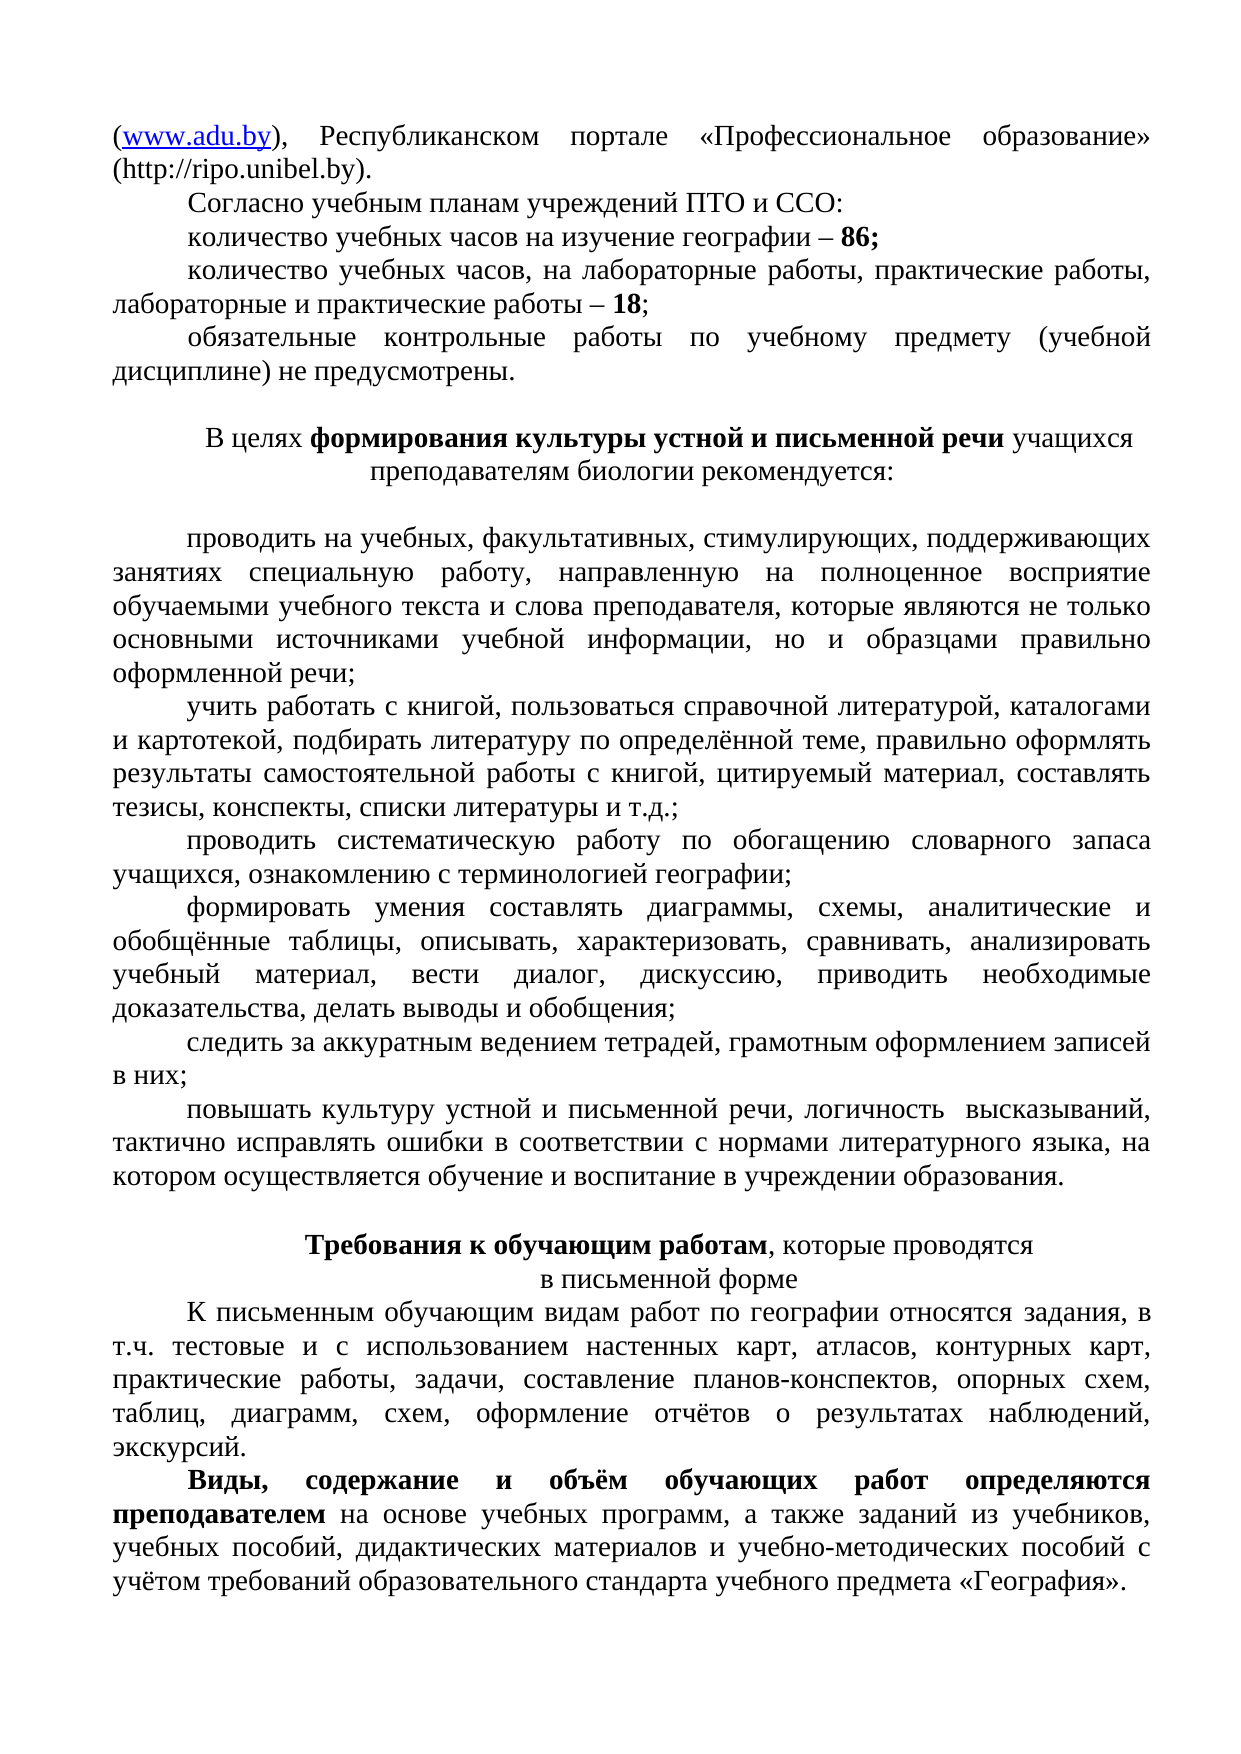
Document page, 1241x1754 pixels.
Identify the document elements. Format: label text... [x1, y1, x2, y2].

text Виды, содержание и объём обучающих работ определяются преподавателем на основе учебных программ, а также заданий из учебников, учебных пособий, дидактических материалов и учебно-методических пособий с учётом требований образовательного стандарта учебного предмета «География». [112, 1462, 1152, 1596]
text проводить систематическую работу по обогащению словарного запаса учащихся, ознакомлению с терминологией географии; [112, 822, 1152, 889]
text в письменной форме [112, 1261, 1152, 1294]
text В целях формирования культуры устной и письменной речи учащихся преподавателям биологии рекомендуется: [112, 420, 1152, 487]
text формировать умения составлять диаграммы, схемы, аналитические и обобщённые таблицы, описывать, характеризовать, сравнивать, анализировать учебный материал, вести диалог, дискуссию, приводить необходимые доказательства, делать выводы и обобщения; [112, 889, 1152, 1024]
text следить за аккуратным ведением тетрадей, грамотным оформлением записей в них; [112, 1024, 1152, 1091]
text повышать культуру устной и письменной речи, логичность высказываний, тактично исправлять ошибки в соответствии с нормами литературного языка, на котором осуществляется обучение и воспитание в учреждении образования. [112, 1091, 1152, 1191]
text учить работать с книгой, пользоваться справочной литературой, каталогами и картотекой, подбирать литературу по определённой теме, правильно оформлять результаты самостоятельной работы с книгой, цитируемый материал, составлять тезисы, конспекты, списки литературы и т.д.; [112, 688, 1152, 822]
text Согласно учебным планам учреждений ПТО и ССО: [112, 185, 1152, 219]
text количество учебных часов на изучение географии – 86; [112, 219, 1152, 252]
text Требования к обучающим работам, которые проводятся [112, 1227, 1152, 1261]
text проводить на учебных, факультативных, стимулирующих, поддерживающих занятиях специальную работу, направленную на полноценное восприятие обучаемыми учебного текста и слова преподавателя, которые являются не только основными источниками учебной информации, но и образцами правильно оформленной речи; [112, 521, 1152, 688]
text обязательные контрольные работы по учебному предмету (учебной дисциплине) не предусмотрены. [112, 319, 1152, 386]
text К письменным обучающим видам работ по географии относятся задания, в т.ч. тестовые и с использованием настенных карт, атласов, контурных карт, практические работы, задачи, составление планов-конспектов, опорных схем, таблиц, диаграмм, схем, оформление отчётов о результатах наблюдений, экскурсий. [112, 1294, 1152, 1462]
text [112, 118, 1152, 185]
text количество учебных часов, на лабораторные работы, практические работы, лабораторные и практические работы – 18; [112, 252, 1152, 319]
